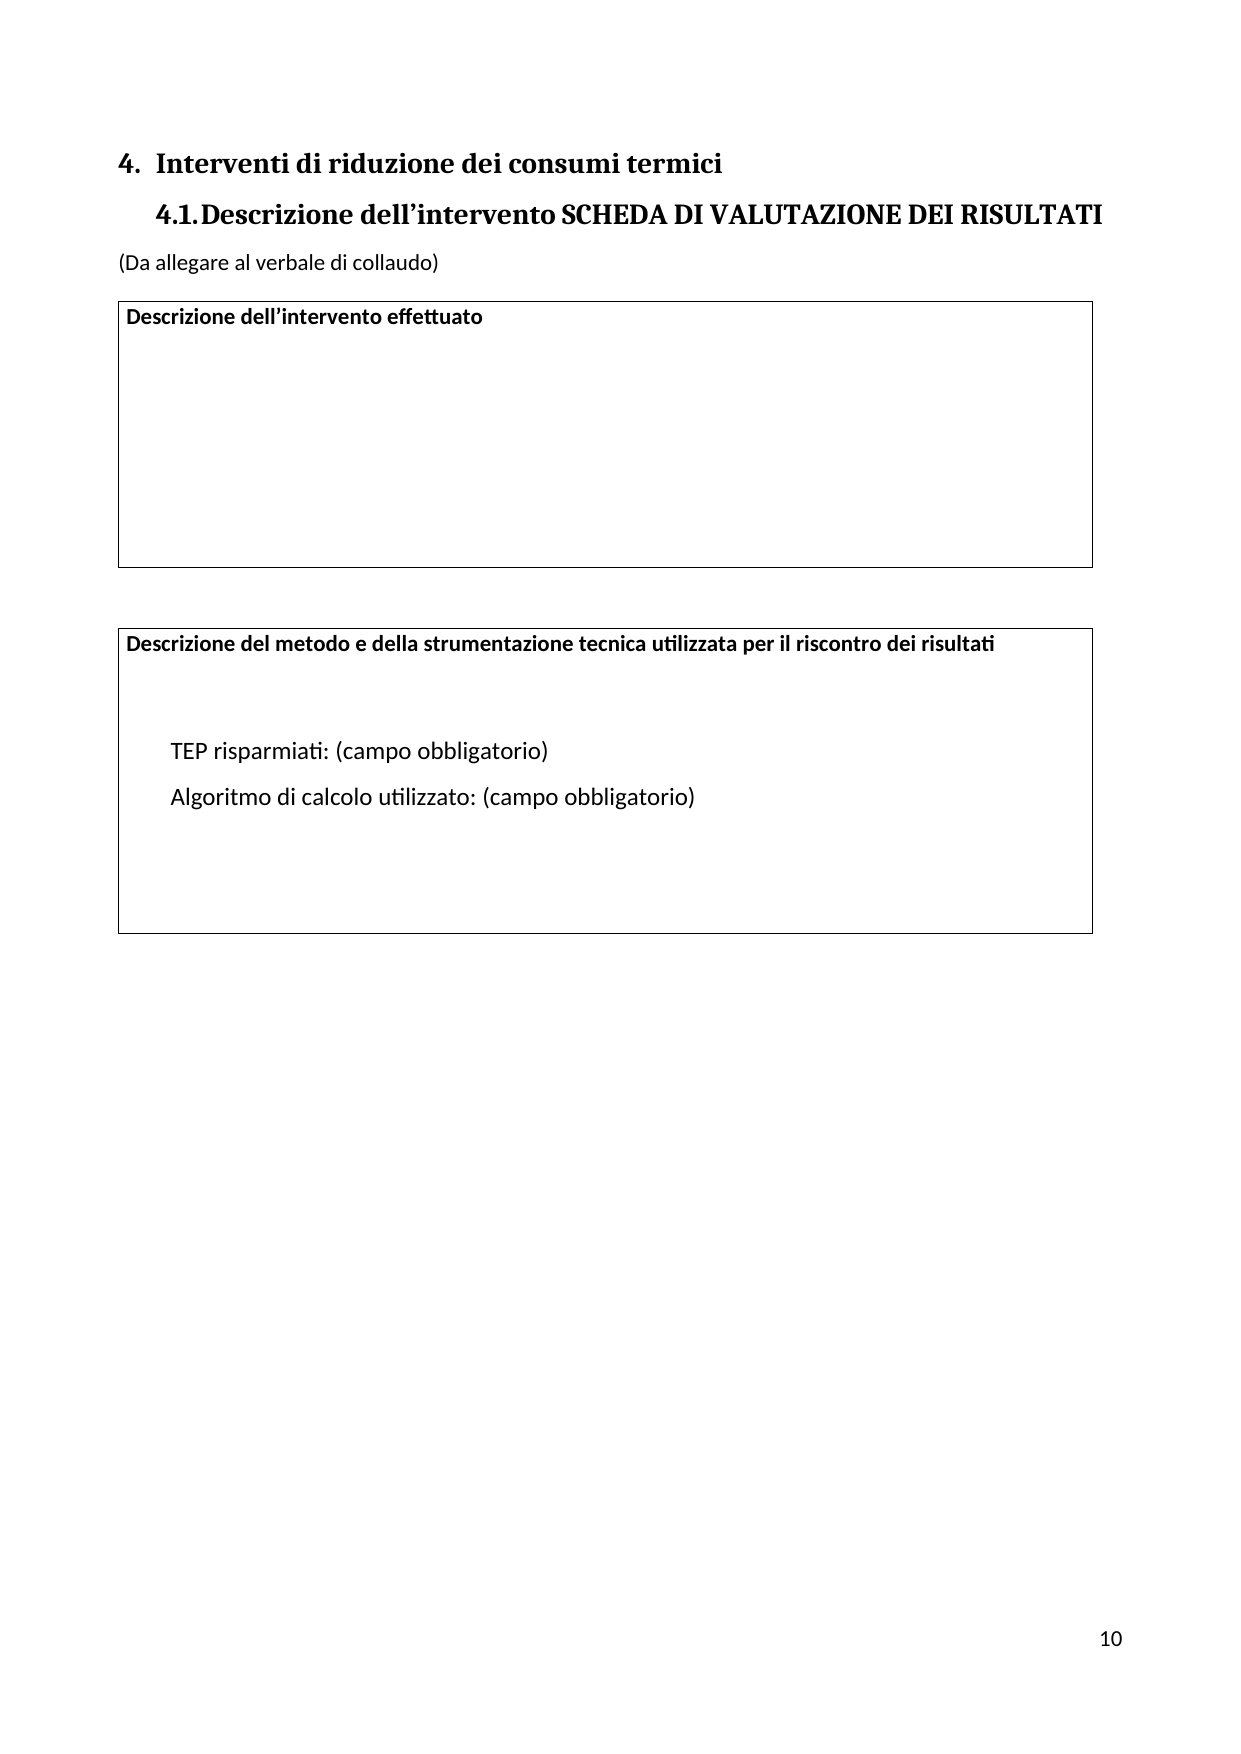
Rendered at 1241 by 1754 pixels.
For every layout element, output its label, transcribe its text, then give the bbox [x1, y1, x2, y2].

text (Da allegare al verbale di collaudo) [118, 248, 1122, 276]
subtitle Interventi di riduzione dei consumi termici [118, 148, 1122, 181]
table_header Descrizione del metodo e della strumentazione tecnica utilizzata per il riscontro dei risultati TEP risparmiati: (campo obbligatorio) Algoritmo di calcolo utilizzato: (campo obbligatorio) [119, 629, 1092, 933]
table_header Descrizione dell’intervento effettuato [119, 302, 1092, 567]
subtitle Descrizione dell’intervento SCHEDA DI VALUTAZIONE DEI RISULTATI [156, 198, 1122, 231]
